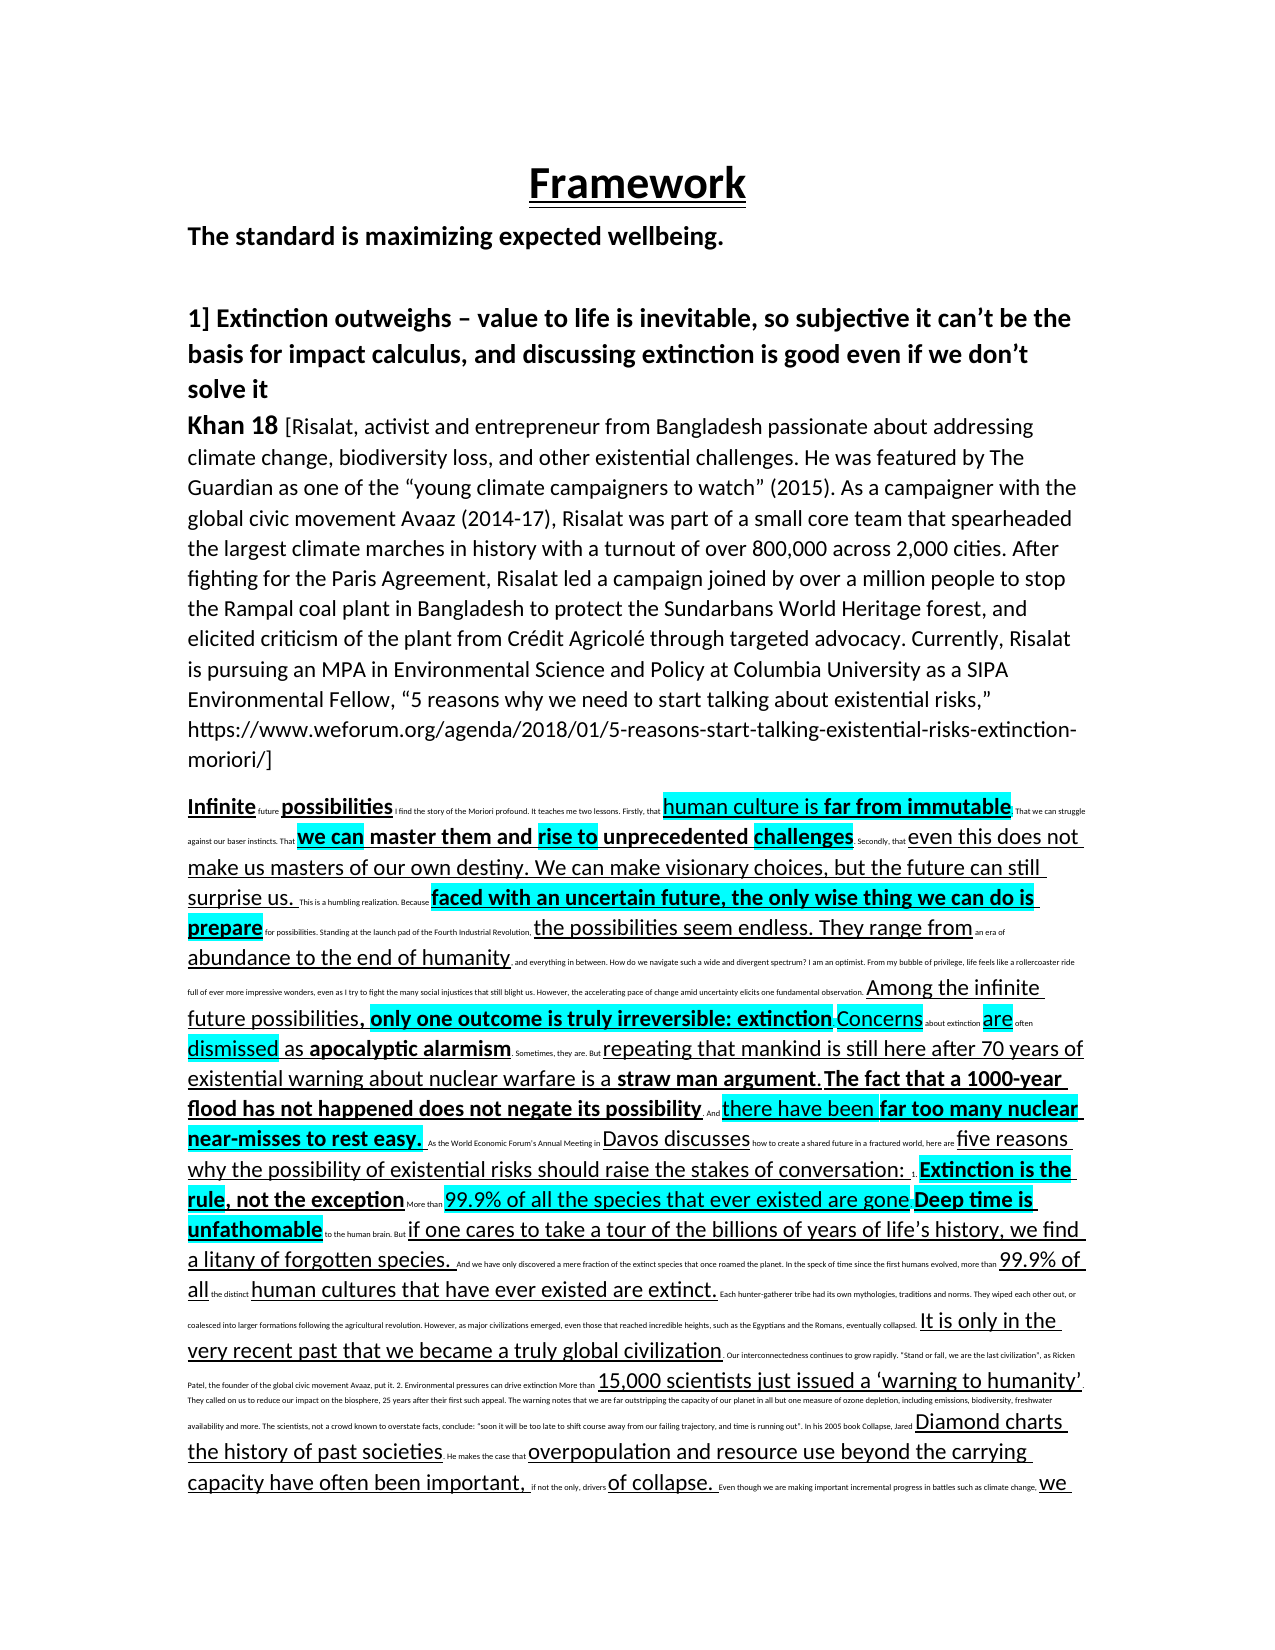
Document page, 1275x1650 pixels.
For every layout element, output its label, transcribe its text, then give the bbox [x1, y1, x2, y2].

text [187, 792, 1087, 1496]
text Khan 18 [Risalat, activist and entrepreneur from Bangladesh passionate about addressing climate change, biodiversity loss, and other existential challenges. He was featured by The Guardian as one of the “young climate campaigners to watch” (2015). As a campaigner with the global civic movement Avaaz (2014-17), Risalat was part of a small core team that spearheaded the largest climate marches in history with a turnout of over 800,000 across 2,000 cities. After fighting for the Paris Agreement, Risalat led a campaign joined by over a million people to stop the Rampal coal plant in Bangladesh to protect the Sundarbans World Heritage forest, and elicited criticism of the plant from Crédit Agricolé through targeted advocacy. Currently, Risalat is pursuing an MPA in Environmental Science and Policy at Columbia University as a SIPA Environmental Fellow, “5 reasons why we need to start talking about existential risks,” https://www.weforum.org/agenda/2018/01/5-reasons-start-talking-existential-risks-extinction-moriori/] [187, 408, 1087, 773]
subtitle Framework [187, 154, 1087, 210]
subtitle 1] Extinction outweighs – value to life is inevitable, so subjective it can’t be the basis for impact calculus, and discussing extinction is good even if we don’t solve it [187, 301, 1087, 405]
subtitle The standard is maximizing expected wellbeing. [187, 219, 1087, 252]
